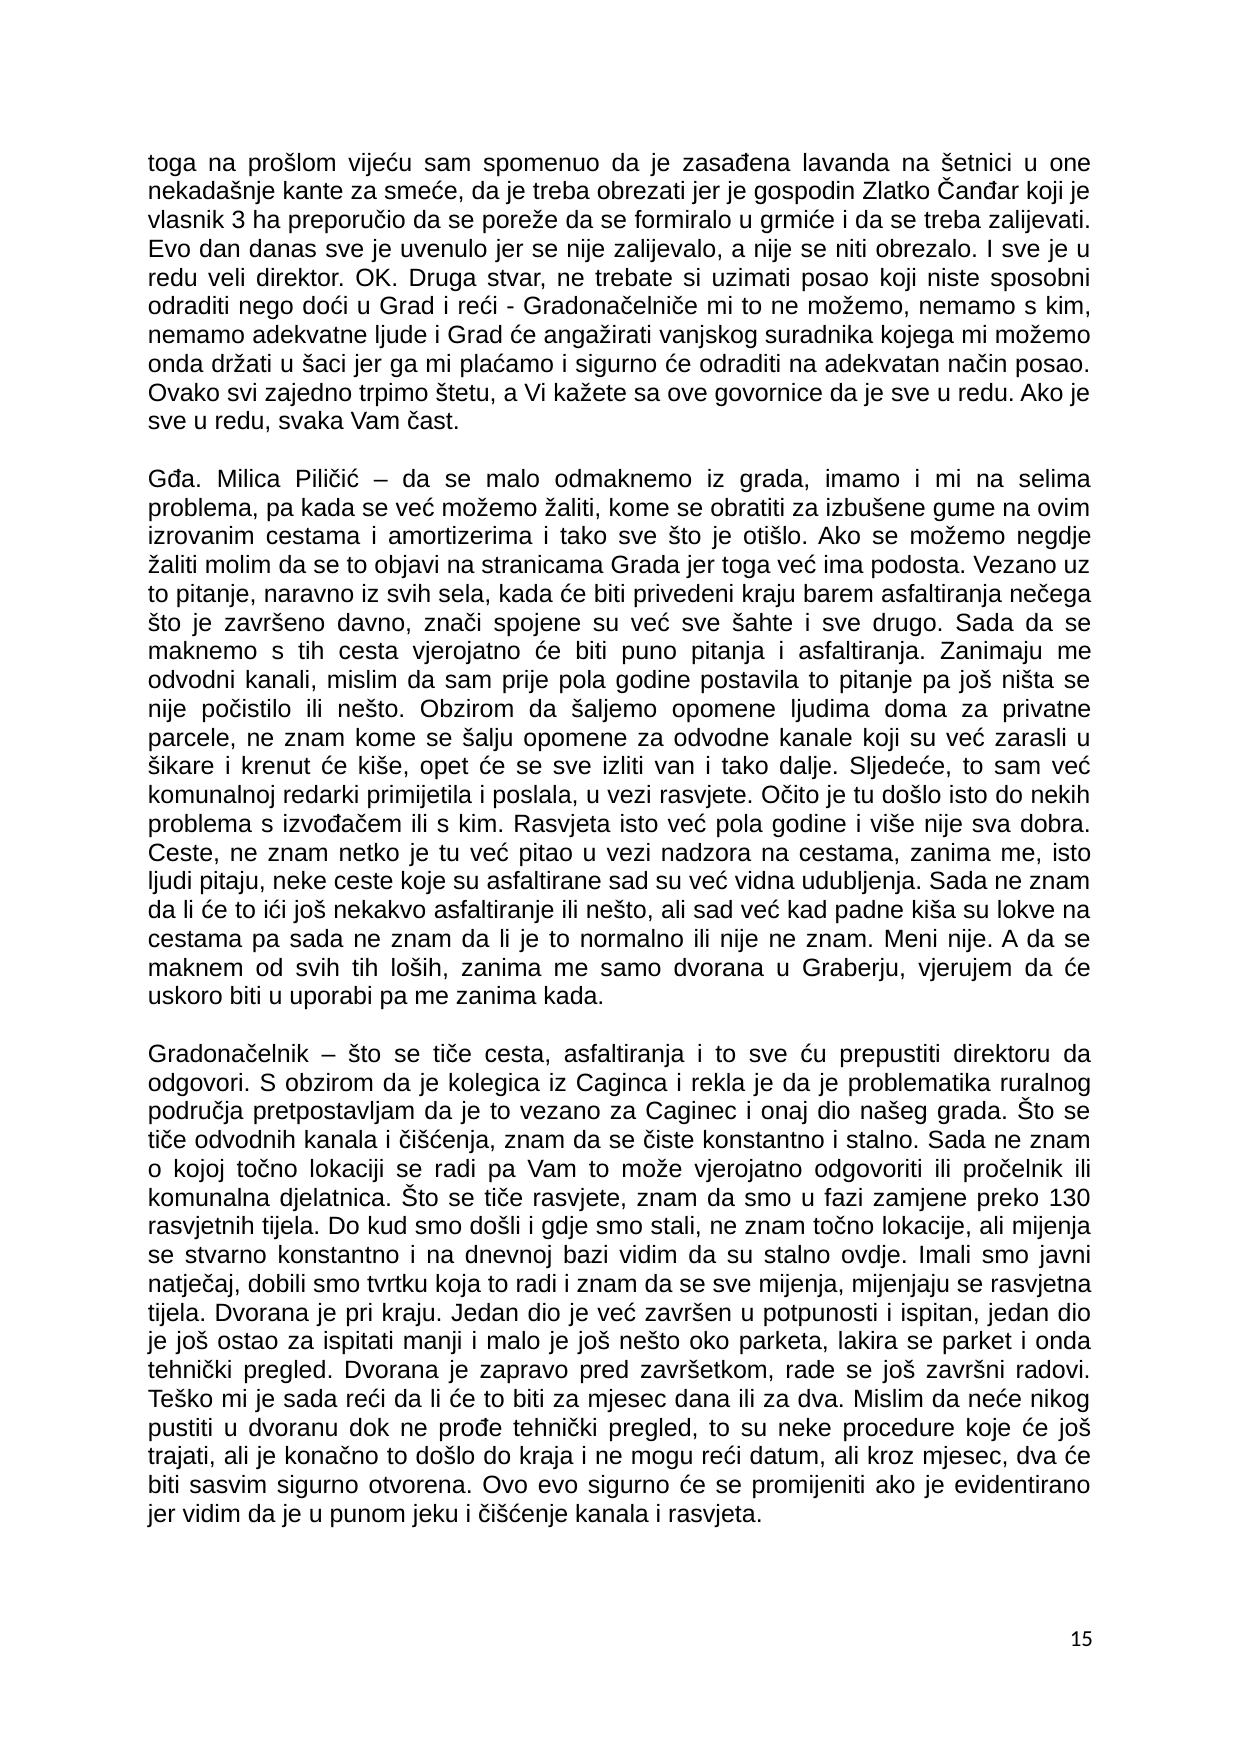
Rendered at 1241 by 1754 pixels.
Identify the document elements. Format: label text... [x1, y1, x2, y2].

text Gradonačelnik – što se tiče cesta, asfaltiranja i to sve ću prepustiti direktoru da odgovori. S obzirom da je kolegica iz Caginca i rekla je da je problematika ruralnog područja pretpostavljam da je to vezano za Caginec i onaj dio našeg grada. Što se tiče odvodnih kanala i čišćenja, znam da se čiste konstantno i stalno. Sada ne znam o kojoj točno lokaciji se radi pa Vam to može vjerojatno odgovoriti ili pročelnik ili komunalna djelatnica. Što se tiče rasvjete, znam da smo u fazi zamjene preko 130 rasvjetnih tijela. Do kud smo došli i gdje smo stali, ne znam točno lokacije, ali mijenja se stvarno konstantno i na dnevnoj bazi vidim da su stalno ovdje. Imali smo javni natječaj, dobili smo tvrtku koja to radi i znam da se sve mijenja, mijenjaju se rasvjetna tijela. Dvorana je pri kraju. Jedan dio je već završen u potpunosti i ispitan, jedan dio je još ostao za ispitati manji i malo je još nešto oko parketa, lakira se parket i onda tehnički pregled. Dvorana je zapravo pred završetkom, rade se još završni radovi. Teško mi je sada reći da li će to biti za mjesec dana ili za dva. Mislim da neće nikog pustiti u dvoranu dok ne prođe tehnički pregled, to su neke procedure koje će još trajati, ali je konačno to došlo do kraja i ne mogu reći datum, ali kroz mjesec, dva će biti sasvim sigurno otvorena. Ovo evo sigurno će se promijeniti ako je evidentirano jer vidim da je u punom jeku i čišćenje kanala i rasvjeta. [148, 1039, 1093, 1528]
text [148, 148, 1093, 435]
text Gđa. Milica Piličić – da se malo odmaknemo iz grada, imamo i mi na selima problema, pa kada se već možemo žaliti, kome se obratiti za izbušene gume na ovim izrovanim cestama i amortizerima i tako sve što je otišlo. Ako se možemo negdje žaliti molim da se to objavi na stranicama Grada jer toga već ima podosta. Vezano uz to pitanje, naravno iz svih sela, kada će biti privedeni kraju barem asfaltiranja nečega što je završeno davno, znači spojene su već sve šahte i sve drugo. Sada da se maknemo s tih cesta vjerojatno će biti puno pitanja i asfaltiranja. Zanimaju me odvodni kanali, mislim da sam prije pola godine postavila to pitanje pa još ništa se nije počistilo ili nešto. Obzirom da šaljemo opomene ljudima doma za privatne parcele, ne znam kome se šalju opomene za odvodne kanale koji su već zarasli u šikare i krenut će kiše, opet će se sve izliti van i tako dalje. Sljedeće, to sam već komunalnoj redarki primijetila i poslala, u vezi rasvjete. Očito je tu došlo isto do nekih problema s izvođačem ili s kim. Rasvjeta isto već pola godine i više nije sva dobra. Ceste, ne znam netko je tu već pitao u vezi nadzora na cestama, zanima me, isto ljudi pitaju, neke ceste koje su asfaltirane sad su već vidna udubljenja. Sada ne znam da li će to ići još nekakvo asfaltiranje ili nešto, ali sad već kad padne kiša su lokve na cestama pa sada ne znam da li je to normalno ili nije ne znam. Meni nije. A da se maknem od svih tih loših, zanima me samo dvorana u Graberju, vjerujem da će uskoro biti u uporabi pa me zanima kada. [148, 464, 1093, 1010]
